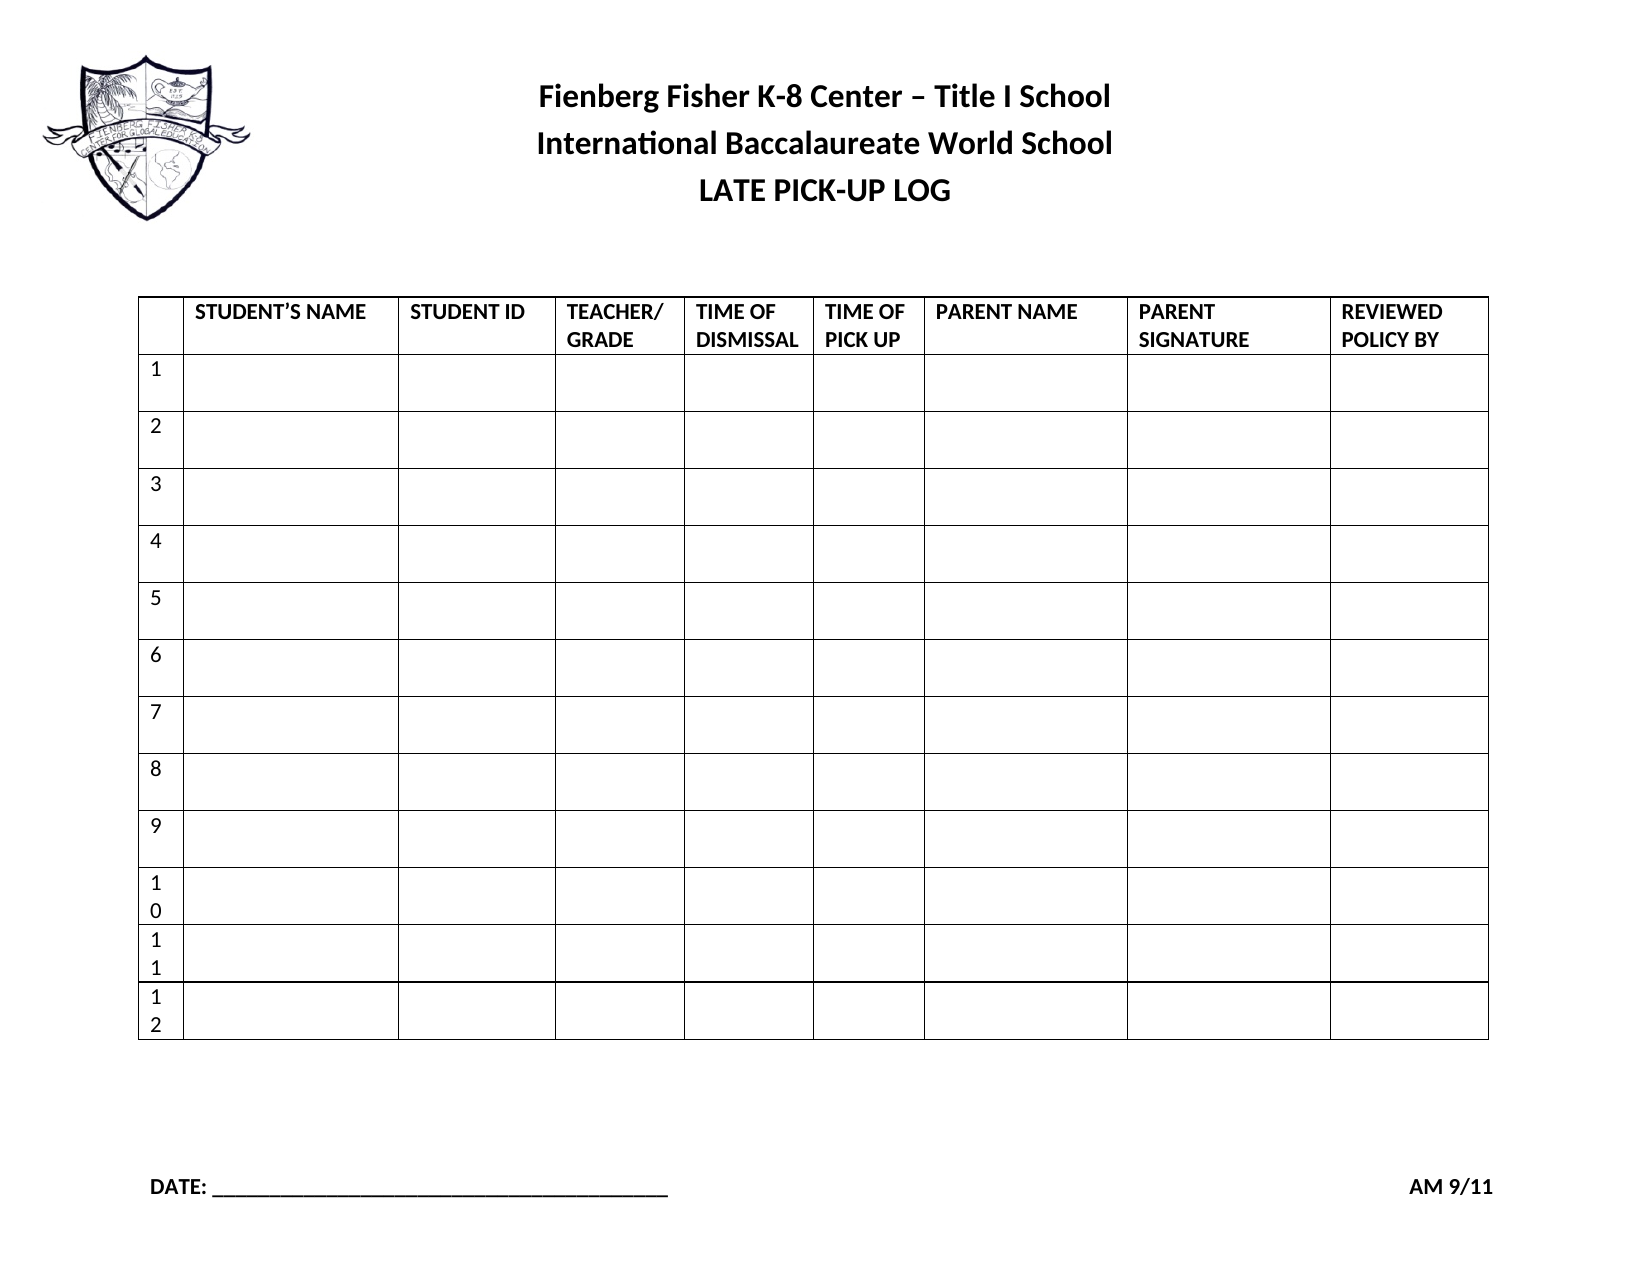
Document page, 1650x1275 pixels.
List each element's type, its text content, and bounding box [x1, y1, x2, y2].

table_cell [399, 526, 555, 582]
table_cell [1128, 469, 1330, 525]
table_cell [685, 583, 813, 639]
table_cell [925, 583, 1127, 639]
table_cell [1128, 983, 1330, 1038]
table_cell [814, 526, 924, 582]
table_cell [685, 925, 813, 981]
table_cell [1331, 526, 1488, 582]
table_cell [556, 811, 684, 867]
table_cell [184, 355, 398, 411]
table_cell [556, 412, 684, 468]
table_cell [685, 868, 813, 924]
table_cell 9 [139, 811, 183, 867]
table_cell [814, 583, 924, 639]
table_cell 2 [139, 412, 183, 468]
table_cell [925, 526, 1127, 582]
table_cell [556, 469, 684, 525]
table_cell [184, 697, 398, 753]
table_cell [925, 868, 1127, 924]
table_cell [1331, 868, 1488, 924]
table_cell [399, 811, 555, 867]
table_cell 12 [139, 983, 183, 1038]
table_cell [184, 925, 398, 981]
table_cell [1331, 754, 1488, 810]
table_cell [814, 412, 924, 468]
table_cell [184, 983, 398, 1038]
table_cell [399, 868, 555, 924]
table_cell 5 [139, 583, 183, 639]
table_cell [184, 811, 398, 867]
table_cell [814, 983, 924, 1038]
table_header TIME OF DISMISSAL [685, 298, 813, 353]
table_cell [685, 811, 813, 867]
table_cell 3 [139, 469, 183, 525]
table_cell [1128, 868, 1330, 924]
table_cell [685, 754, 813, 810]
table_cell [556, 697, 684, 753]
table_cell [685, 697, 813, 753]
table_cell [399, 697, 555, 753]
table_cell [1128, 754, 1330, 810]
table_cell 6 [139, 640, 183, 696]
table_header [139, 298, 183, 353]
table_cell [399, 583, 555, 639]
table_cell 1 [139, 355, 183, 411]
table_cell [1128, 925, 1330, 981]
table_header STUDENT’S NAME [184, 298, 398, 353]
table_cell [399, 355, 555, 411]
table_cell [399, 754, 555, 810]
table_cell 11 [139, 925, 183, 981]
table_cell [925, 412, 1127, 468]
table_cell [1128, 583, 1330, 639]
table_cell [184, 868, 398, 924]
table_cell [685, 526, 813, 582]
table_cell 10 [139, 868, 183, 924]
table_cell [399, 925, 555, 981]
table_cell [814, 868, 924, 924]
table_cell [556, 983, 684, 1038]
table_cell 8 [139, 754, 183, 810]
table_header PARENT NAME [925, 298, 1127, 353]
table_cell [556, 355, 684, 411]
table_cell [184, 412, 398, 468]
table_cell [1128, 697, 1330, 753]
table_cell [814, 811, 924, 867]
table_cell [1331, 925, 1488, 981]
table_cell [925, 469, 1127, 525]
table_cell [1128, 526, 1330, 582]
table_cell [925, 754, 1127, 810]
table_cell [814, 925, 924, 981]
table_cell 4 [139, 526, 183, 582]
table_cell [1128, 412, 1330, 468]
table_cell [685, 355, 813, 411]
table_header TIME OF PICK UP [814, 298, 924, 353]
table_cell [1331, 412, 1488, 468]
table_cell [1331, 640, 1488, 696]
table_cell [925, 811, 1127, 867]
table_header TEACHER/GRADE [556, 298, 684, 353]
table_cell [1331, 697, 1488, 753]
table_cell [399, 412, 555, 468]
table_cell [925, 697, 1127, 753]
table_cell [184, 754, 398, 810]
table_cell [556, 640, 684, 696]
table_header REVIEWED POLICY BY [1331, 298, 1488, 353]
table_cell [925, 925, 1127, 981]
table_cell [925, 640, 1127, 696]
table_cell [184, 640, 398, 696]
table_cell [1128, 355, 1330, 411]
table_cell [814, 469, 924, 525]
table_cell [556, 868, 684, 924]
table_cell [685, 469, 813, 525]
table_cell [685, 983, 813, 1038]
table_cell [399, 640, 555, 696]
table_cell [814, 355, 924, 411]
table_cell [1128, 811, 1330, 867]
table_cell [1331, 583, 1488, 639]
table_cell [925, 983, 1127, 1038]
table_cell [685, 412, 813, 468]
table_cell [685, 640, 813, 696]
table_cell [556, 925, 684, 981]
table_header STUDENT ID [399, 298, 555, 353]
table_cell [556, 526, 684, 582]
table_cell [814, 640, 924, 696]
table_cell [556, 754, 684, 810]
table_header PARENT SIGNATURE [1128, 298, 1330, 353]
table_cell [184, 526, 398, 582]
table_cell [556, 583, 684, 639]
table_cell [1331, 983, 1488, 1038]
table_cell [1128, 640, 1330, 696]
table_cell [814, 697, 924, 753]
table_cell [399, 983, 555, 1038]
table_cell [1331, 469, 1488, 525]
table_cell [399, 469, 555, 525]
table_cell [1331, 355, 1488, 411]
table_cell [1331, 811, 1488, 867]
table_cell [814, 754, 924, 810]
picture [41, 51, 257, 225]
table_cell [184, 583, 398, 639]
table_cell [184, 469, 398, 525]
table_cell [925, 355, 1127, 411]
table_cell 7 [139, 697, 183, 753]
